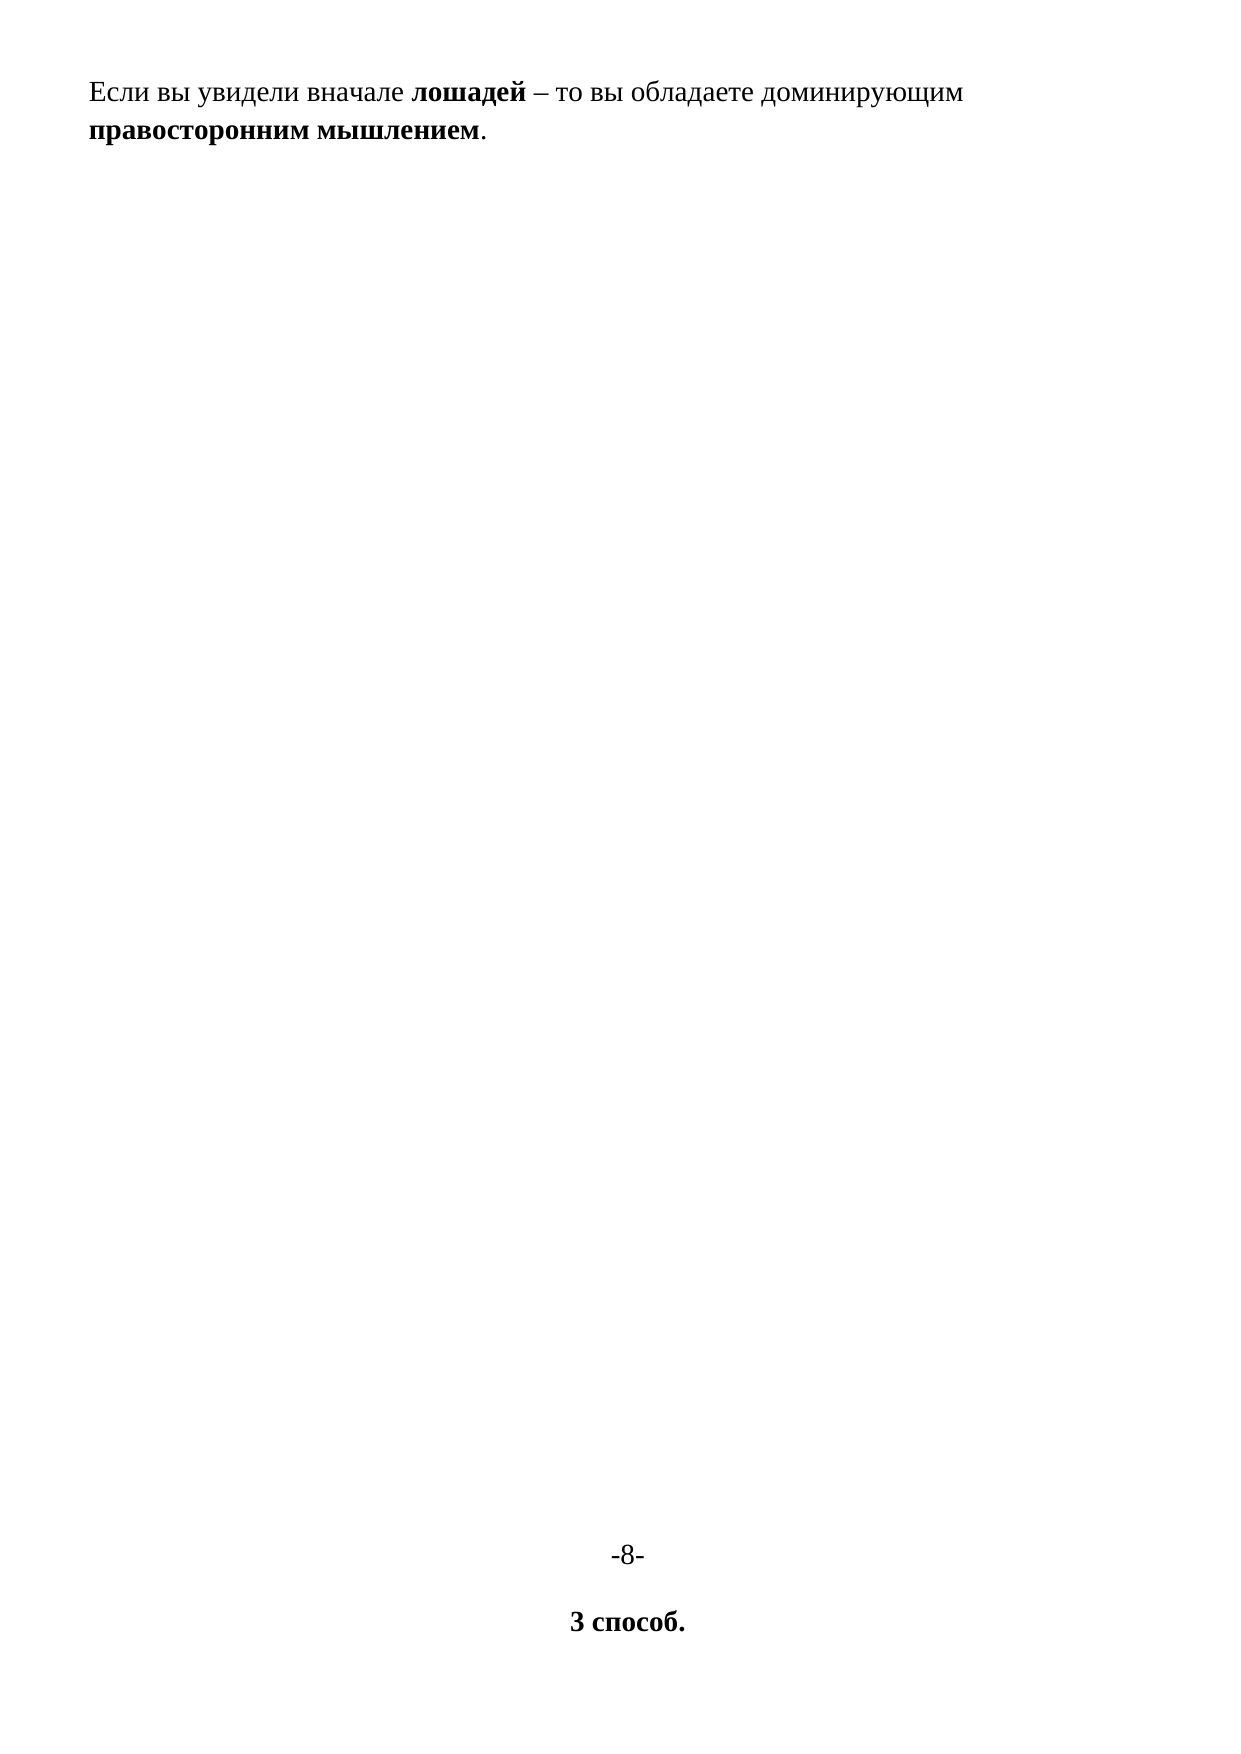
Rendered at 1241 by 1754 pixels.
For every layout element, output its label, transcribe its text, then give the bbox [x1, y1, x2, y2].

text 3 способ. [89, 1604, 1167, 1638]
text -8- [89, 1537, 1167, 1571]
text Если вы увидели вначале лошадей – то вы обладаете доминирующим правосторонним мышлением. [89, 74, 1167, 146]
